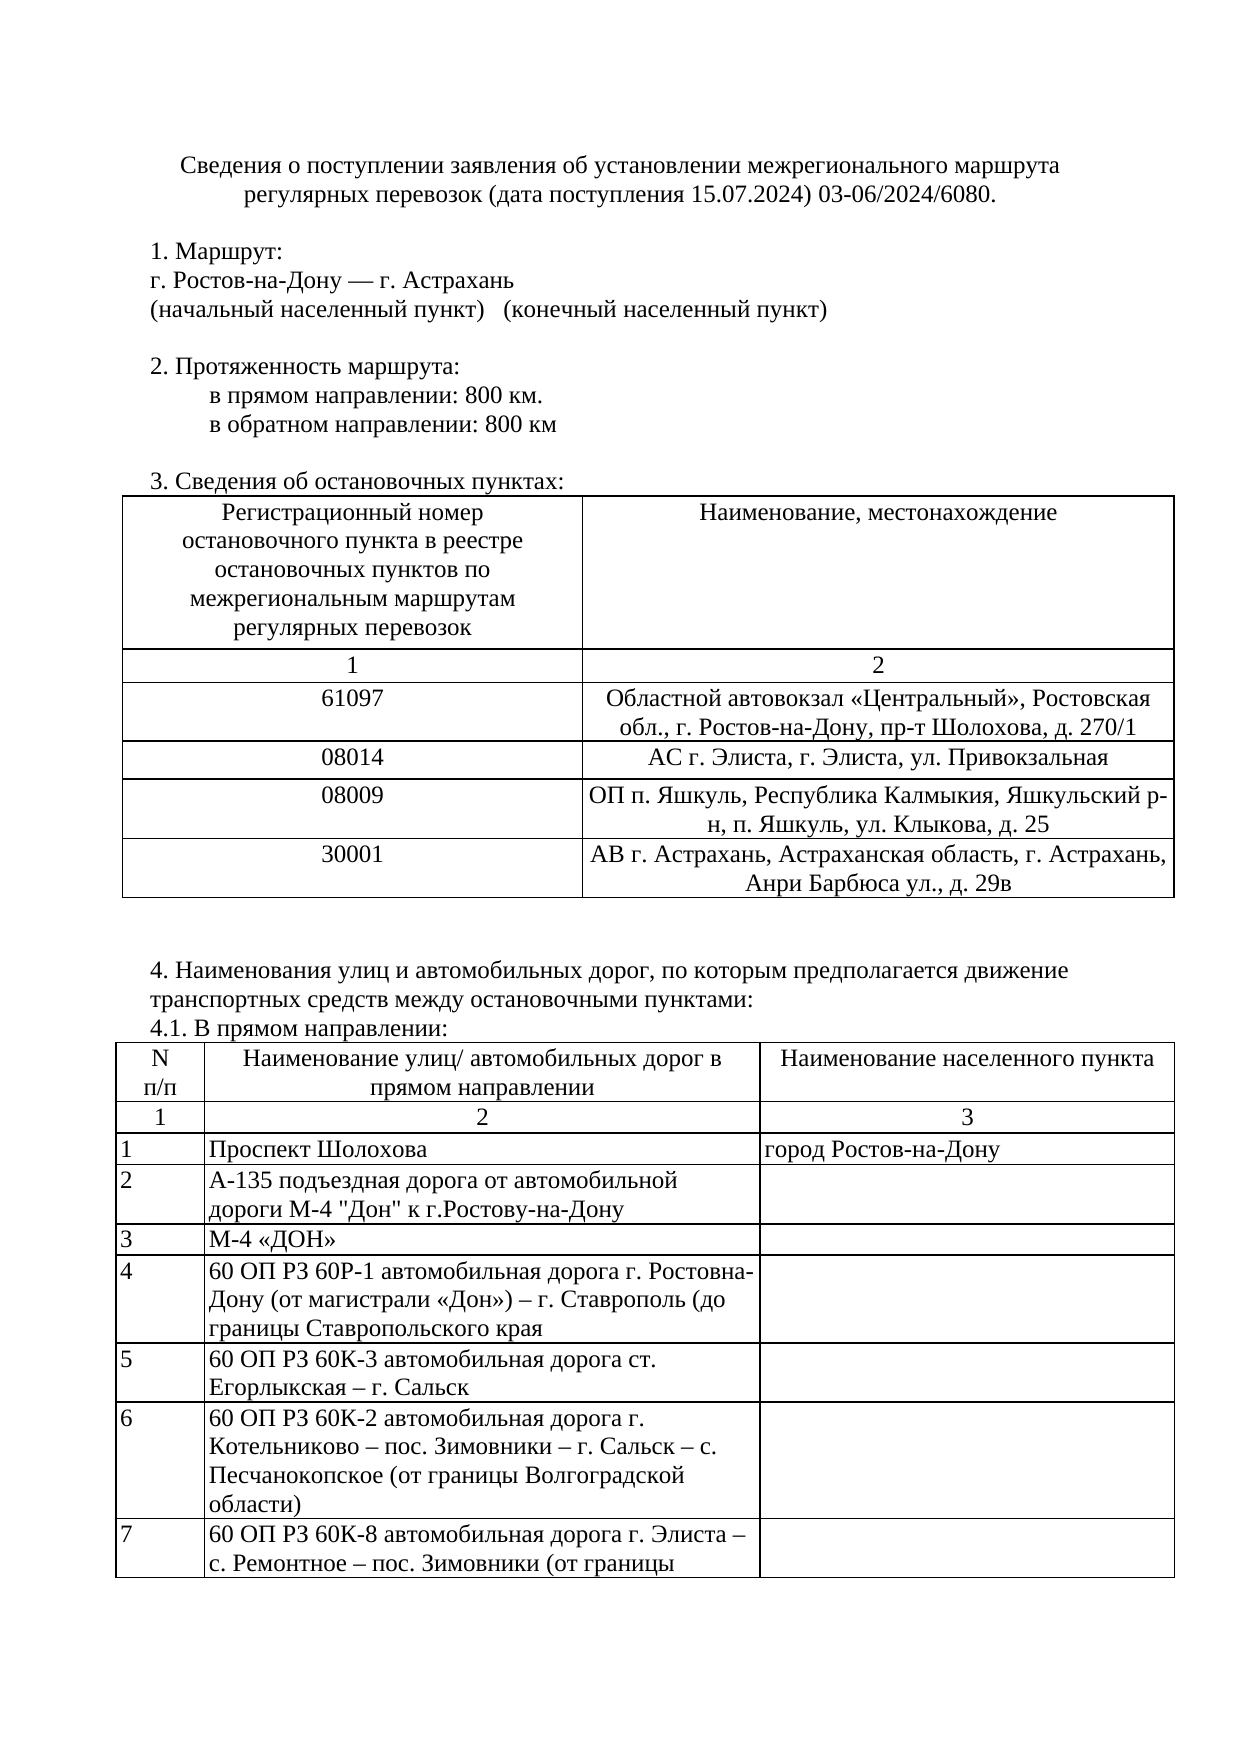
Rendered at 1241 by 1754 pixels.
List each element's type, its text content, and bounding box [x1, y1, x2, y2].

table_cell 4 [117, 1256, 204, 1342]
text (начальный населенный пункт) (конечный населенный пункт) [150, 294, 1090, 322]
table_cell 1 [123, 650, 582, 681]
table_cell 2 [117, 1165, 204, 1223]
table_cell 5 [117, 1344, 204, 1401]
table_cell город Ростов-на-Дону [761, 1134, 1174, 1164]
table_cell Проспект Шолохова [205, 1134, 759, 1164]
text в обратном направлении: 800 км [150, 409, 1090, 437]
table_cell А-135 подъездная дорога от автомобильной дороги М-4 "Дон" к г.Ростову-на-Дону [205, 1165, 759, 1223]
text 4. Наименования улиц и автомобильных дорог, по которым предполагается движение транспортных средств между остановочными пунктами: [150, 956, 1090, 1013]
table_cell [761, 1403, 1174, 1518]
table_cell 30001 [123, 839, 582, 896]
text г. Ростов-на-Дону — г. Астрахань [150, 265, 1090, 294]
table_header Наименование населенного пункта [761, 1043, 1174, 1101]
table_cell 60 ОП РЗ 60Р-1 автомобильная дорога г. Ростовна-Дону (от магистрали «Дон») – г. Ставрополь (до границы Ставропольского края [205, 1256, 759, 1342]
table_cell 3 [117, 1225, 204, 1254]
table_cell АВ г. Астрахань, Астраханская область, г. Астрахань, Анри Барбюса ул., д. 29в [583, 839, 1173, 896]
table_cell АС г. Элиста, г. Элиста, ул. Привокзальная [583, 742, 1173, 778]
table_cell 2 [583, 650, 1173, 681]
table_header Регистрационный номер остановочного пункта в реестре остановочных пунктов по межрегиональным маршрутам регулярных перевозок [123, 497, 582, 648]
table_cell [205, 1519, 759, 1577]
table_cell 2 [205, 1102, 759, 1132]
table_cell ОП п. Яшкуль, Республика Калмыкия, Яшкульский р-н, п. Яшкуль, ул. Клыкова, д. 25 [583, 780, 1173, 837]
table_cell 1 [117, 1102, 204, 1132]
text 4.1. В прямом направлении: [150, 1013, 1090, 1042]
table_cell Областной автовокзал «Центральный», Ростовская обл., г. Ростов-на-Дону, пр-т Шолохова, д. 270/1 [583, 683, 1173, 740]
text 1. Маршрут: [150, 236, 1090, 265]
table_cell [761, 1165, 1174, 1223]
text 2. Протяженность маршрута: [150, 351, 1090, 380]
table_header Наименование, местонахождение [583, 497, 1173, 648]
table_cell 1 [117, 1134, 204, 1164]
text в прямом направлении: 800 км. [150, 380, 1090, 409]
table_cell 3 [761, 1102, 1174, 1132]
table_cell 60 ОП РЗ 60К-3 автомобильная дорога ст. Егорлыкская – г. Сальск [205, 1344, 759, 1401]
table_cell М-4 «ДОН» [205, 1225, 759, 1254]
table_cell [761, 1225, 1174, 1254]
table_cell 7 [117, 1519, 204, 1577]
table_header N п/п [117, 1043, 204, 1101]
table_cell 08014 [123, 742, 582, 778]
text 3. Сведения об остановочных пунктах: [150, 466, 1090, 495]
table_cell 61097 [123, 683, 582, 740]
table_cell [761, 1344, 1174, 1401]
table_cell 08009 [123, 780, 582, 837]
table_cell 60 ОП РЗ 60К-2 автомобильная дорога г. Котельниково – пос. Зимовники – г. Сальск – с. Песчанокопское (от границы Волгоградской области) [205, 1403, 759, 1518]
table_cell [761, 1256, 1174, 1342]
table_header Наименование улиц/ автомобильных дорог в прямом направлении [205, 1043, 759, 1101]
table_cell 6 [117, 1403, 204, 1518]
table_cell [761, 1519, 1174, 1577]
text Сведения о поступлении заявления об установлении межрегионального маршрута регулярных перевозок (дата поступления 15.07.2024) 03-06/2024/6080. [150, 150, 1090, 207]
